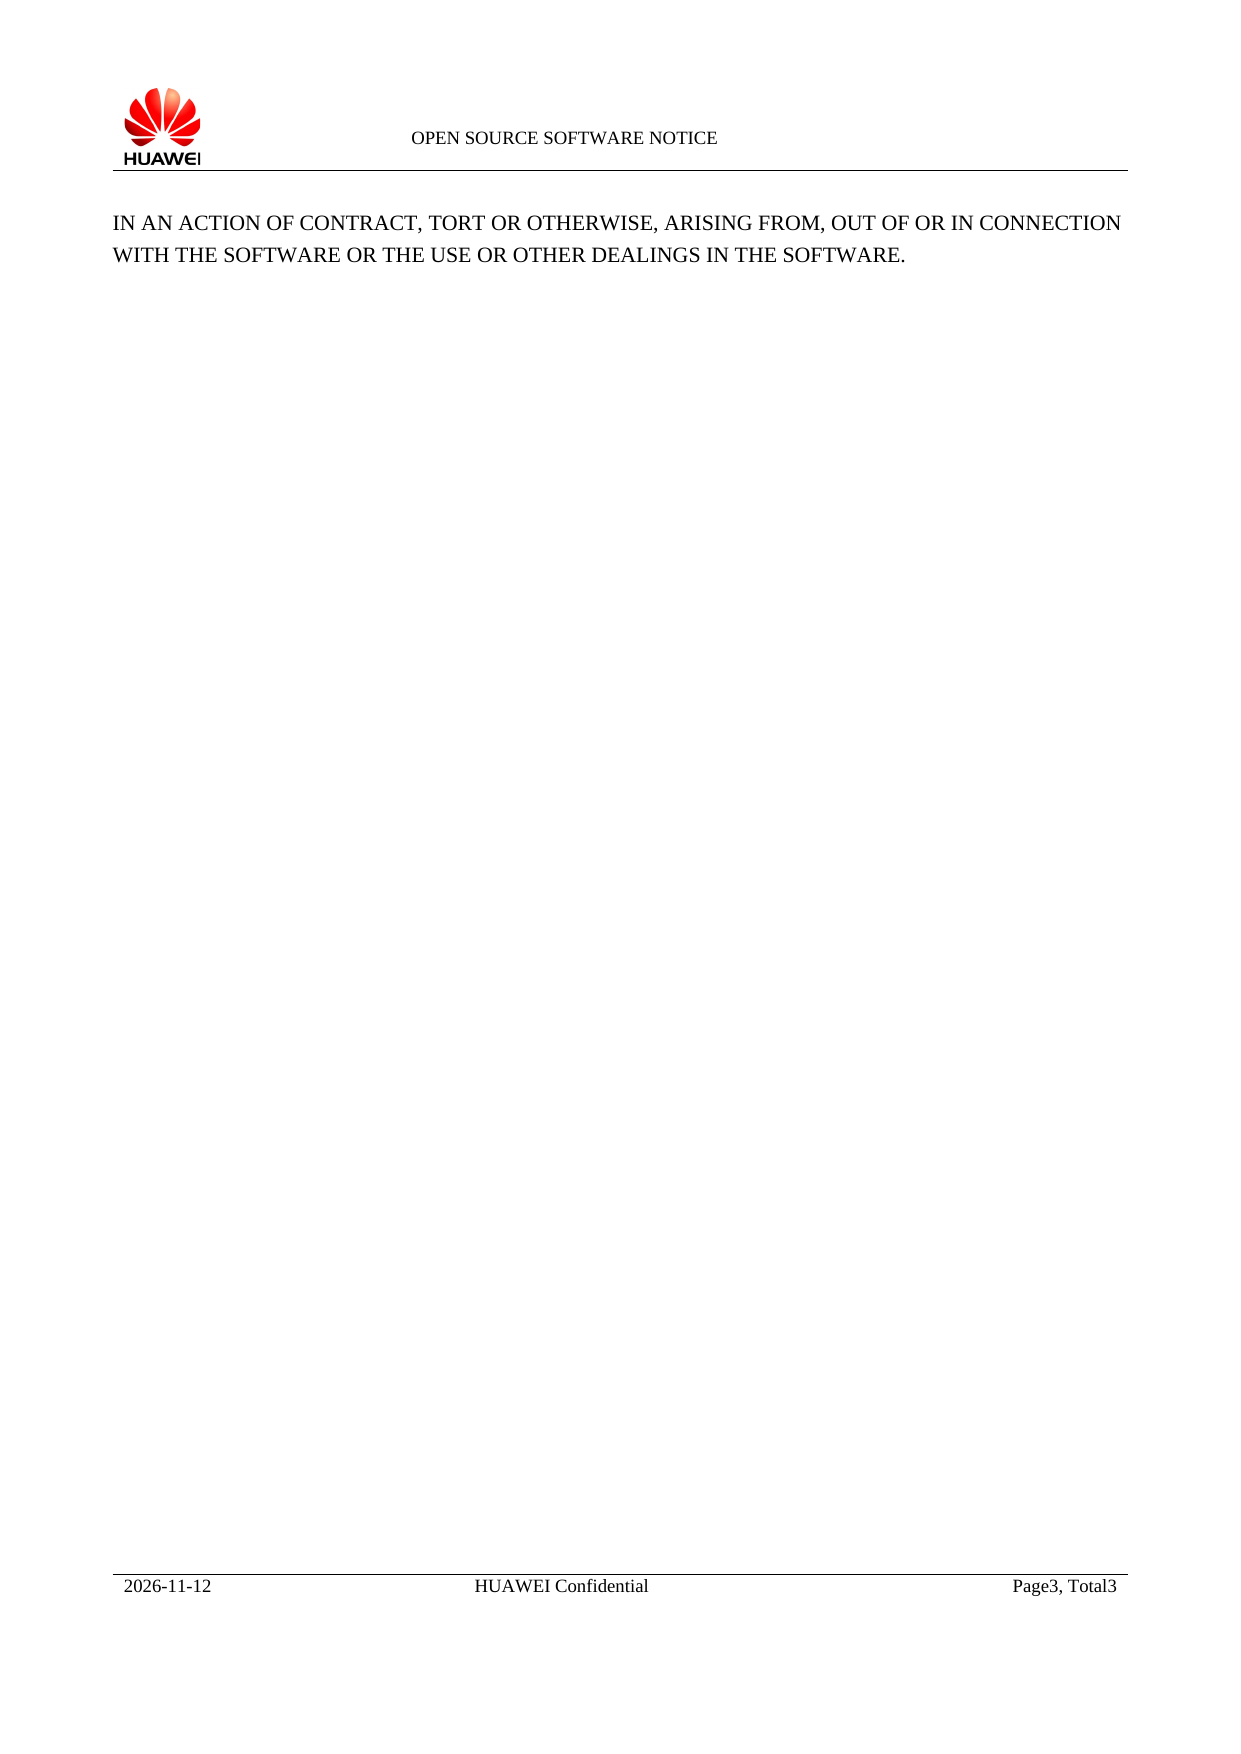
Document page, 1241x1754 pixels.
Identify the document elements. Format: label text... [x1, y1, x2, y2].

picture [124, 88, 201, 165]
